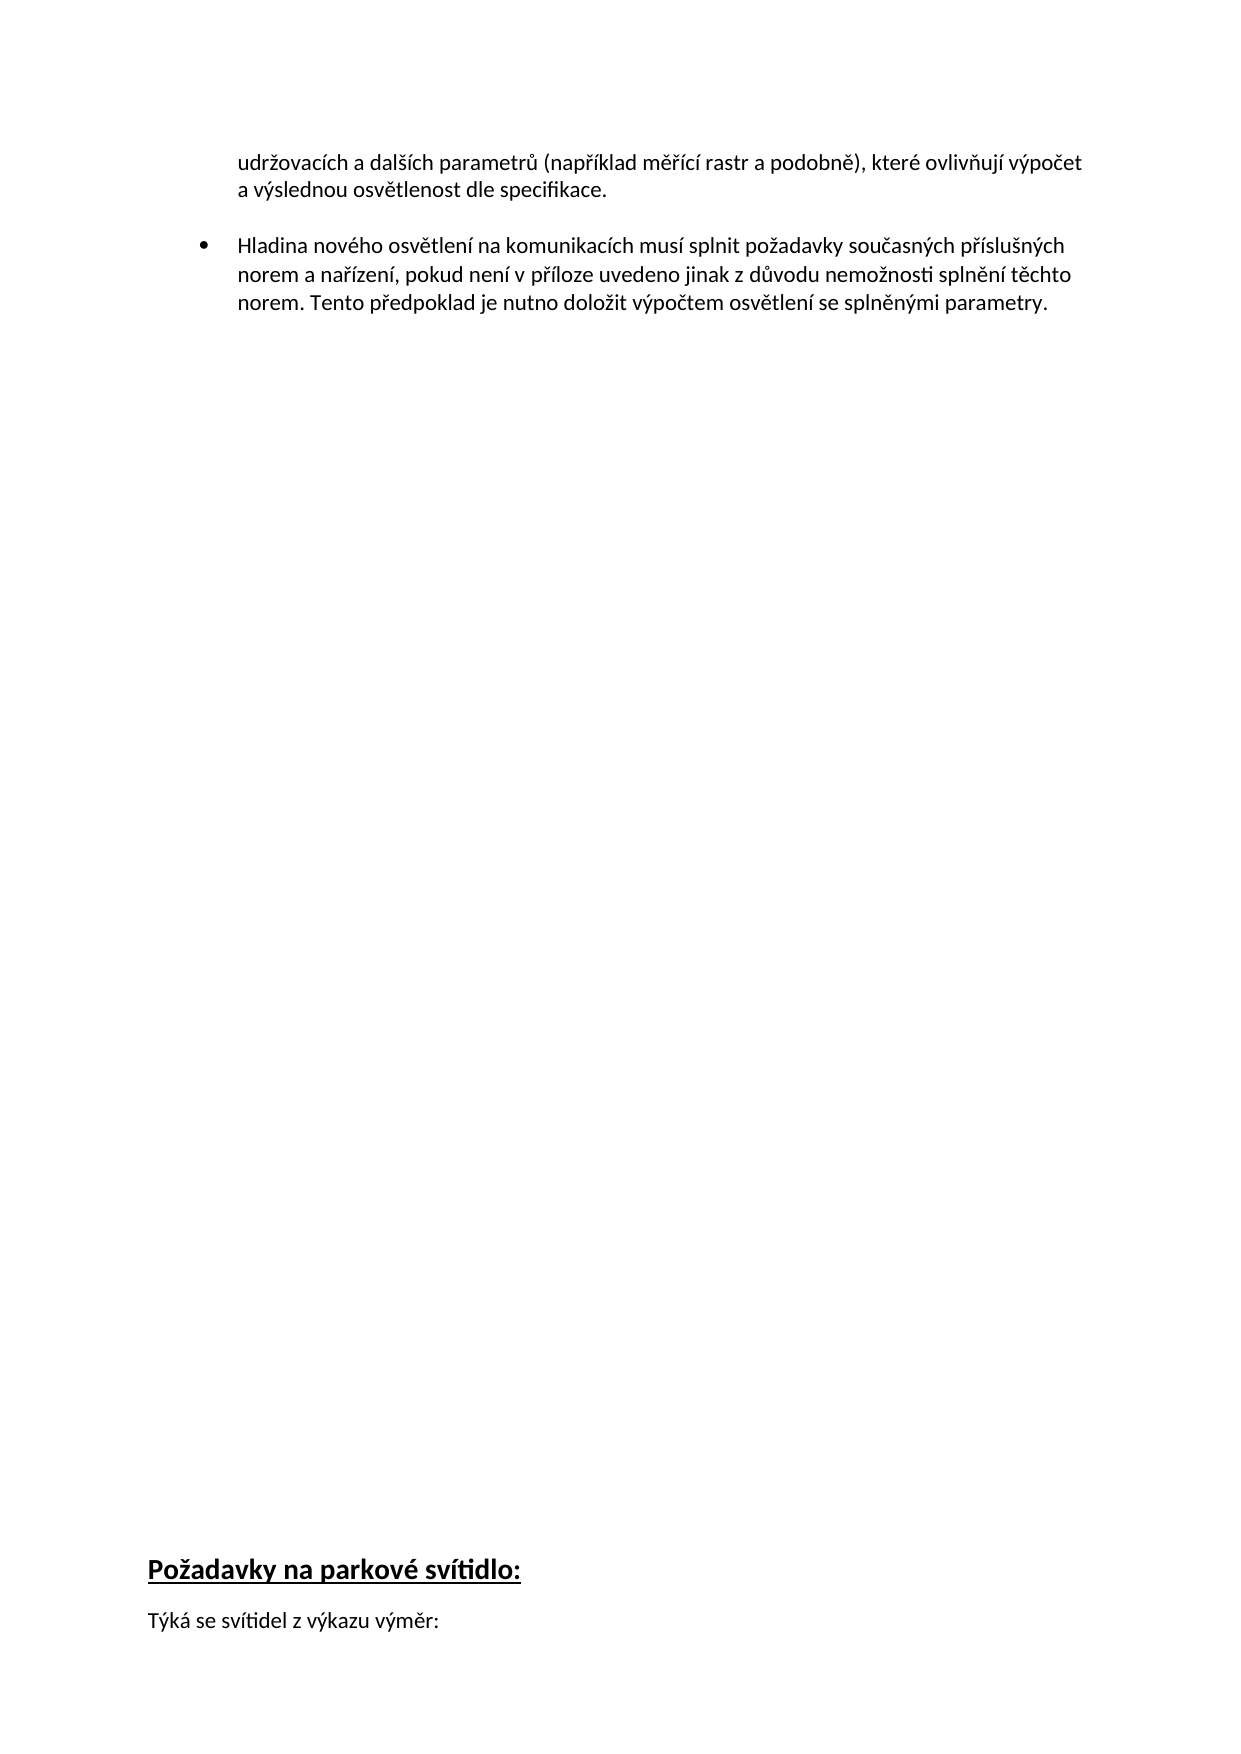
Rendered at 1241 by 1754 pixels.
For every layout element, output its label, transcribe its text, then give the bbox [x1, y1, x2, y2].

text Požadavky na parkové svítidlo: [148, 1551, 1093, 1587]
text Týká se svítidel z výkazu výměr: [148, 1606, 1093, 1634]
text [200, 148, 1093, 204]
text Hladina nového osvětlení na komunikacích musí splnit požadavky současných příslušných norem a nařízení, pokud není v příloze uvedeno jinak z důvodu nemožnosti splnění těchto norem. Tento předpoklad je nutno doložit výpočtem osvětlení se splněnými parametry. [200, 232, 1093, 316]
